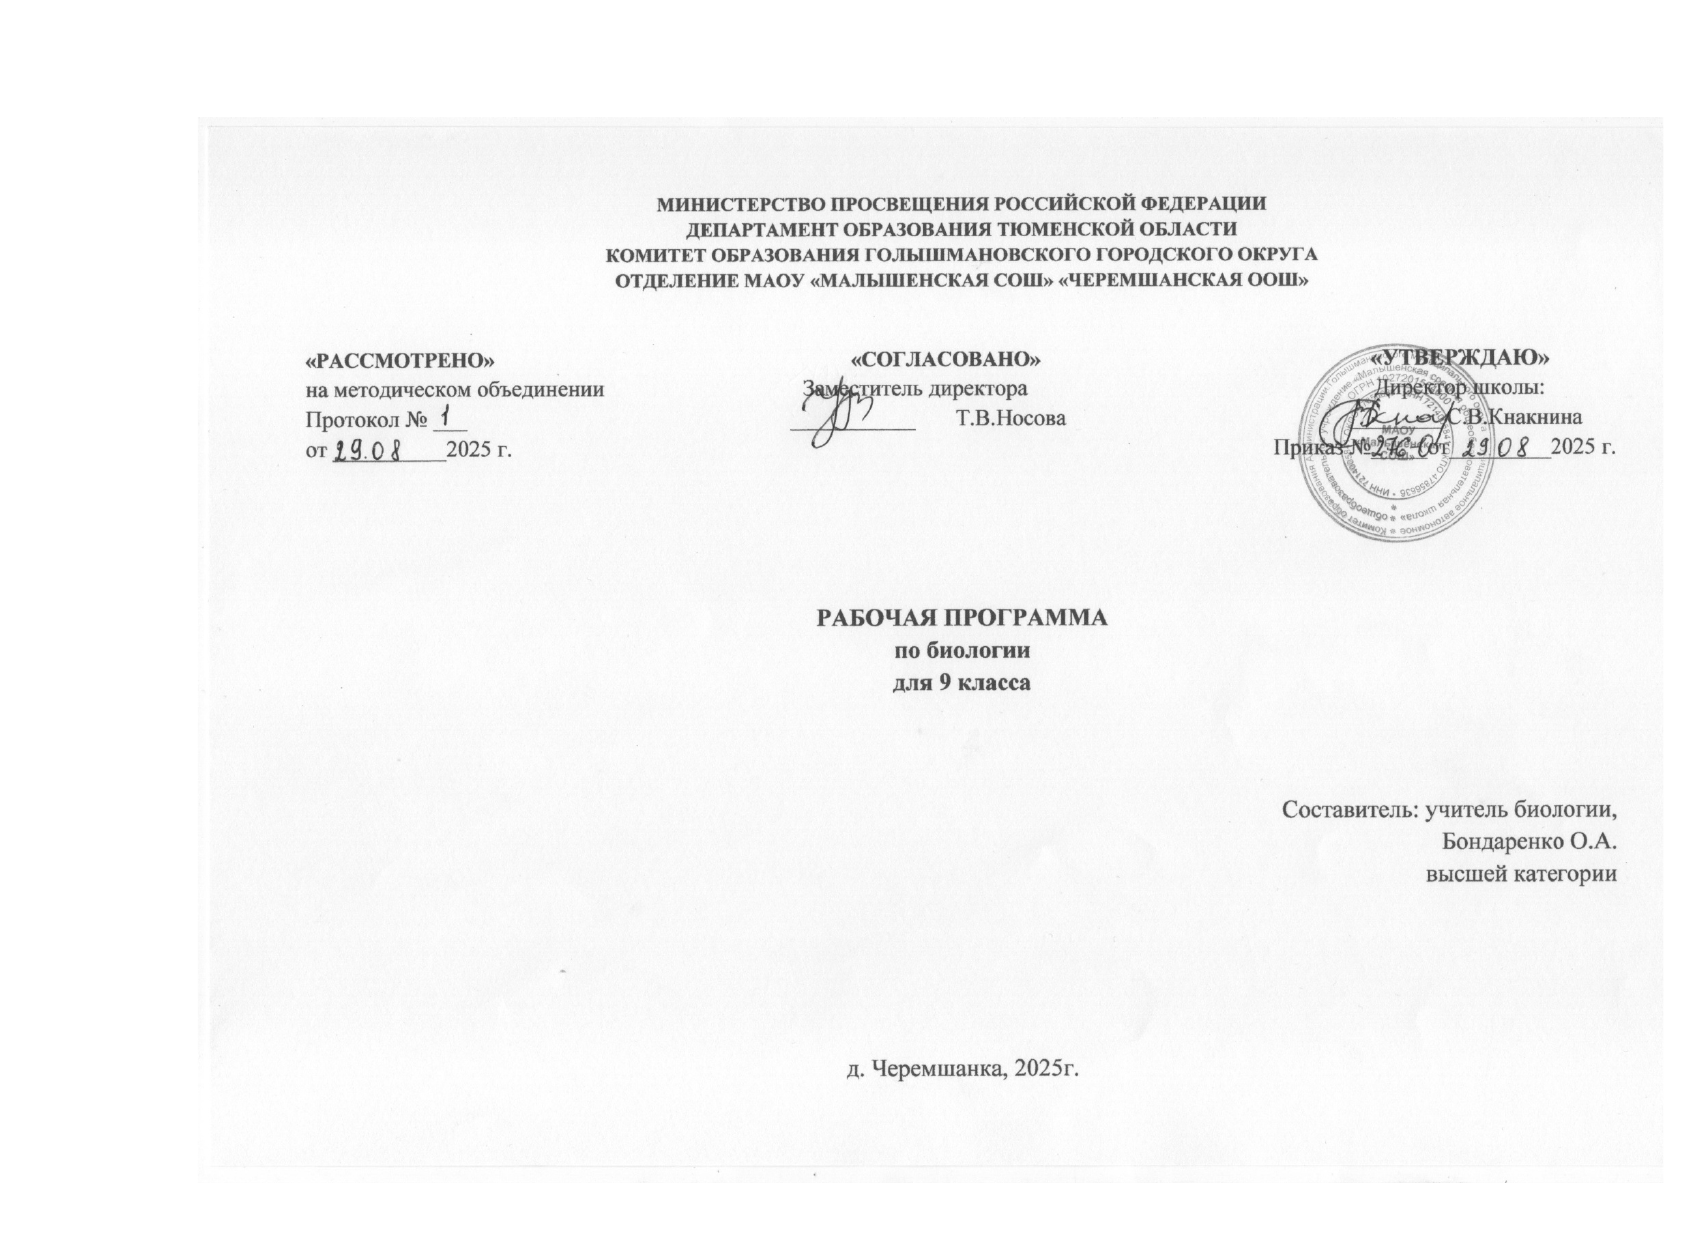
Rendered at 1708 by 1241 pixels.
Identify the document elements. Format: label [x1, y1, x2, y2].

picture [197, 117, 1664, 1183]
